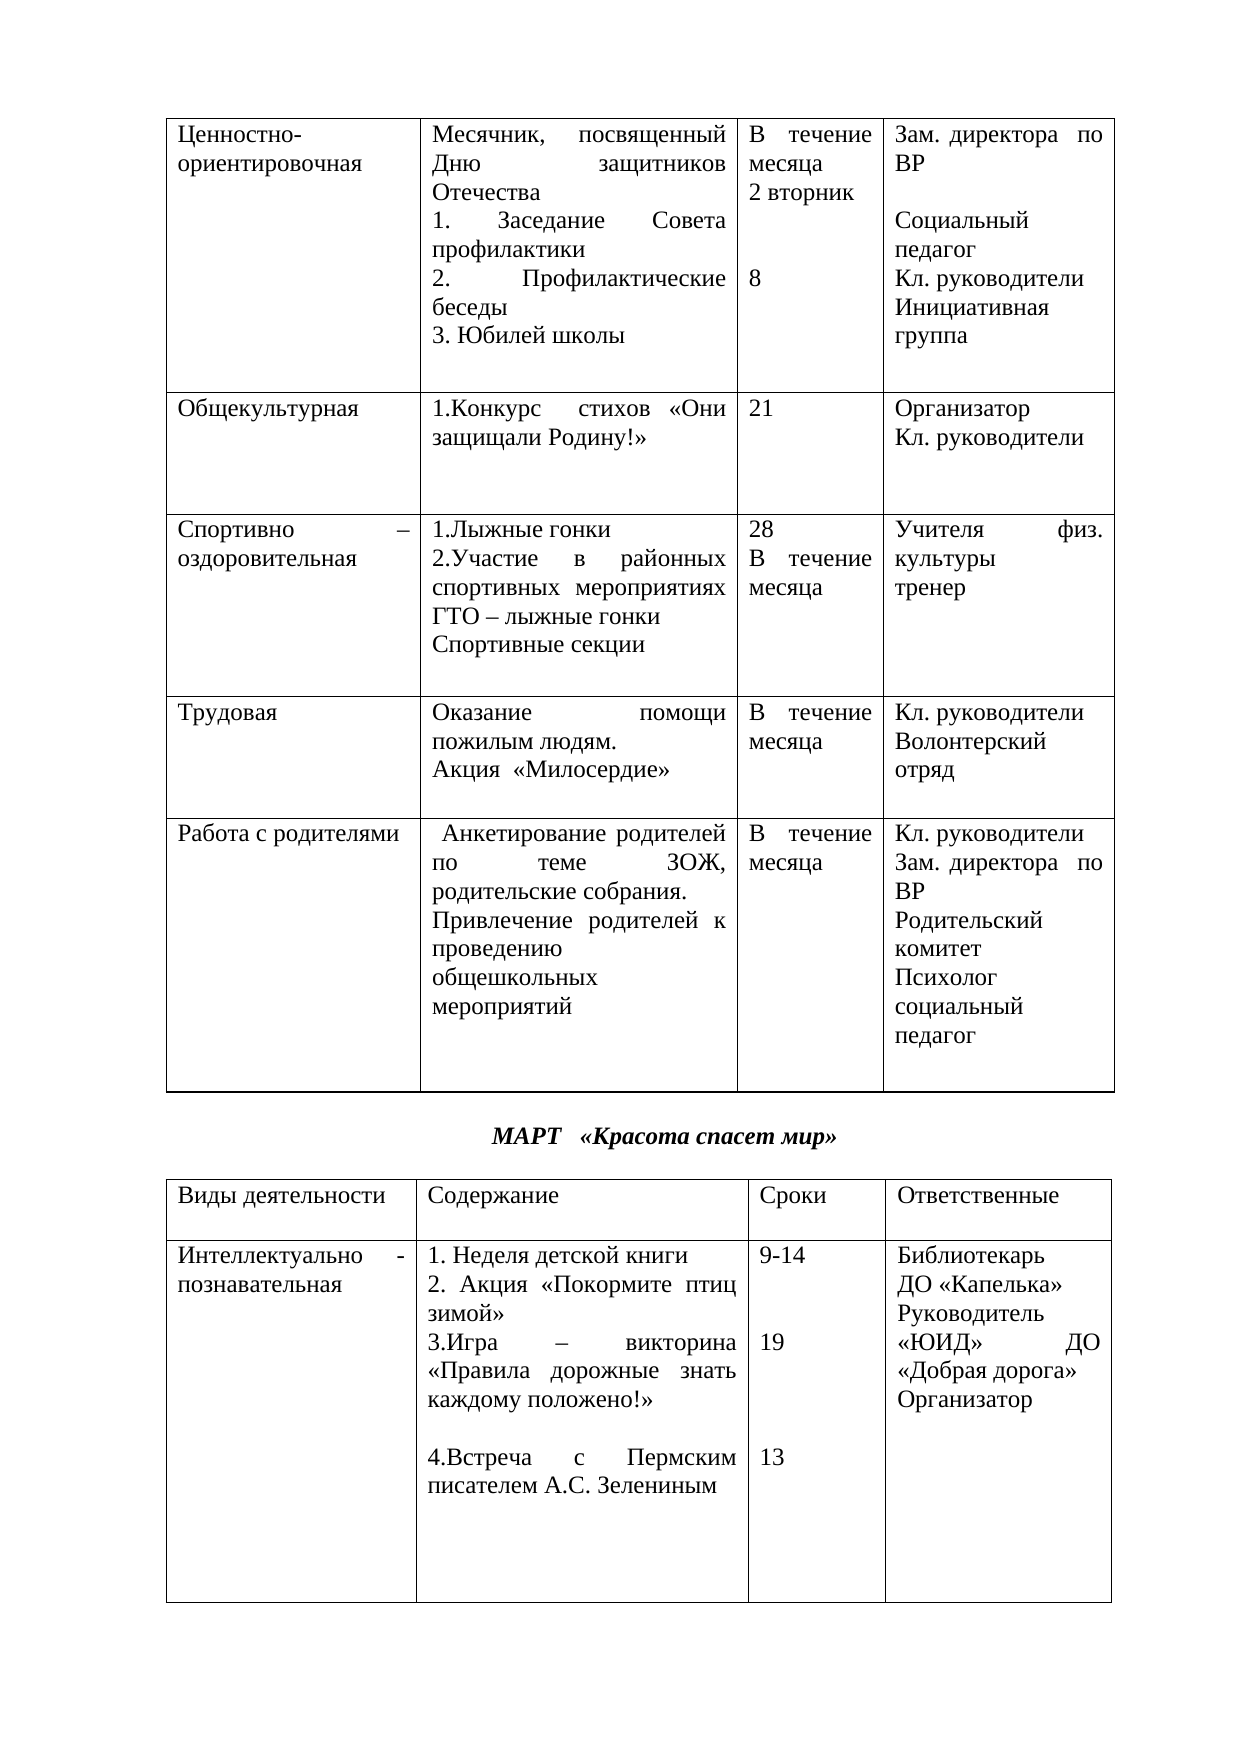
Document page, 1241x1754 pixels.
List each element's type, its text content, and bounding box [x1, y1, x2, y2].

table_cell 9-14 19 13 [749, 1241, 885, 1602]
table_header Ответственные [886, 1180, 1111, 1239]
table_header Содержание [417, 1180, 748, 1239]
table_cell Трудовая [167, 697, 420, 817]
table_cell Ценностно-ориентировочная [167, 119, 420, 392]
table_cell 28 В течение месяца [738, 515, 883, 696]
table_cell Спортивно – оздоровительная [167, 515, 420, 696]
table_cell Библиотекарь ДО «Капелька» Руководитель «ЮИД» ДО «Добрая дорога» Организатор [886, 1241, 1111, 1602]
table_cell Анкетирование родителей по теме ЗОЖ, родительские собрания. Привлечение родителей к проведению общешкольных мероприятий [421, 819, 737, 1091]
table_cell Организатор Кл. руководители [884, 393, 1114, 513]
table_cell Зам. директора по ВР Социальный педагог Кл. руководители Инициативная группа [884, 119, 1114, 392]
table_cell В течение месяца [738, 819, 883, 1091]
table_cell Учителя физ. культуры тренер [884, 515, 1114, 696]
table_cell Интеллектуально - познавательная [167, 1241, 416, 1602]
table_cell Работа с родителями [167, 819, 420, 1091]
table_cell Кл. руководители Зам. директора по ВР Родительский комитет Психолог социальный педагог [884, 819, 1114, 1091]
table_cell Кл. руководители Волонтерский отряд [884, 697, 1114, 817]
table_cell Месячник, посвященный Дню защитников Отечества 1. Заседание Совета профилактики 2. Профилактические беседы 3. Юбилей школы [421, 119, 737, 392]
table_cell В течение месяца 2 вторник 8 [738, 119, 883, 392]
table_cell 1. Неделя детской книги 2. Акция «Покормите птиц зимой» 3.Игра – викторина «Правила дорожные знать каждому положено!» 4.Встреча с Пермским писателем А.С. Зелениным [417, 1241, 748, 1602]
table_header Виды деятельности [167, 1180, 416, 1239]
table_cell 1.Лыжные гонки 2.Участие в районных спортивных мероприятиях ГТО – лыжные гонки Спортивные секции [421, 515, 737, 696]
table_header Сроки [749, 1180, 885, 1239]
table_cell Общекультурная [167, 393, 420, 513]
table_cell 1.Конкурс стихов «Они защищали Родину!» [421, 393, 737, 513]
table_cell Оказание помощи пожилым людям. Акция «Милосердие» [421, 697, 737, 817]
text МАРТ «Красота спасет мир» [177, 1121, 1152, 1150]
table_cell 21 [738, 393, 883, 513]
table_cell В течение месяца [738, 697, 883, 817]
